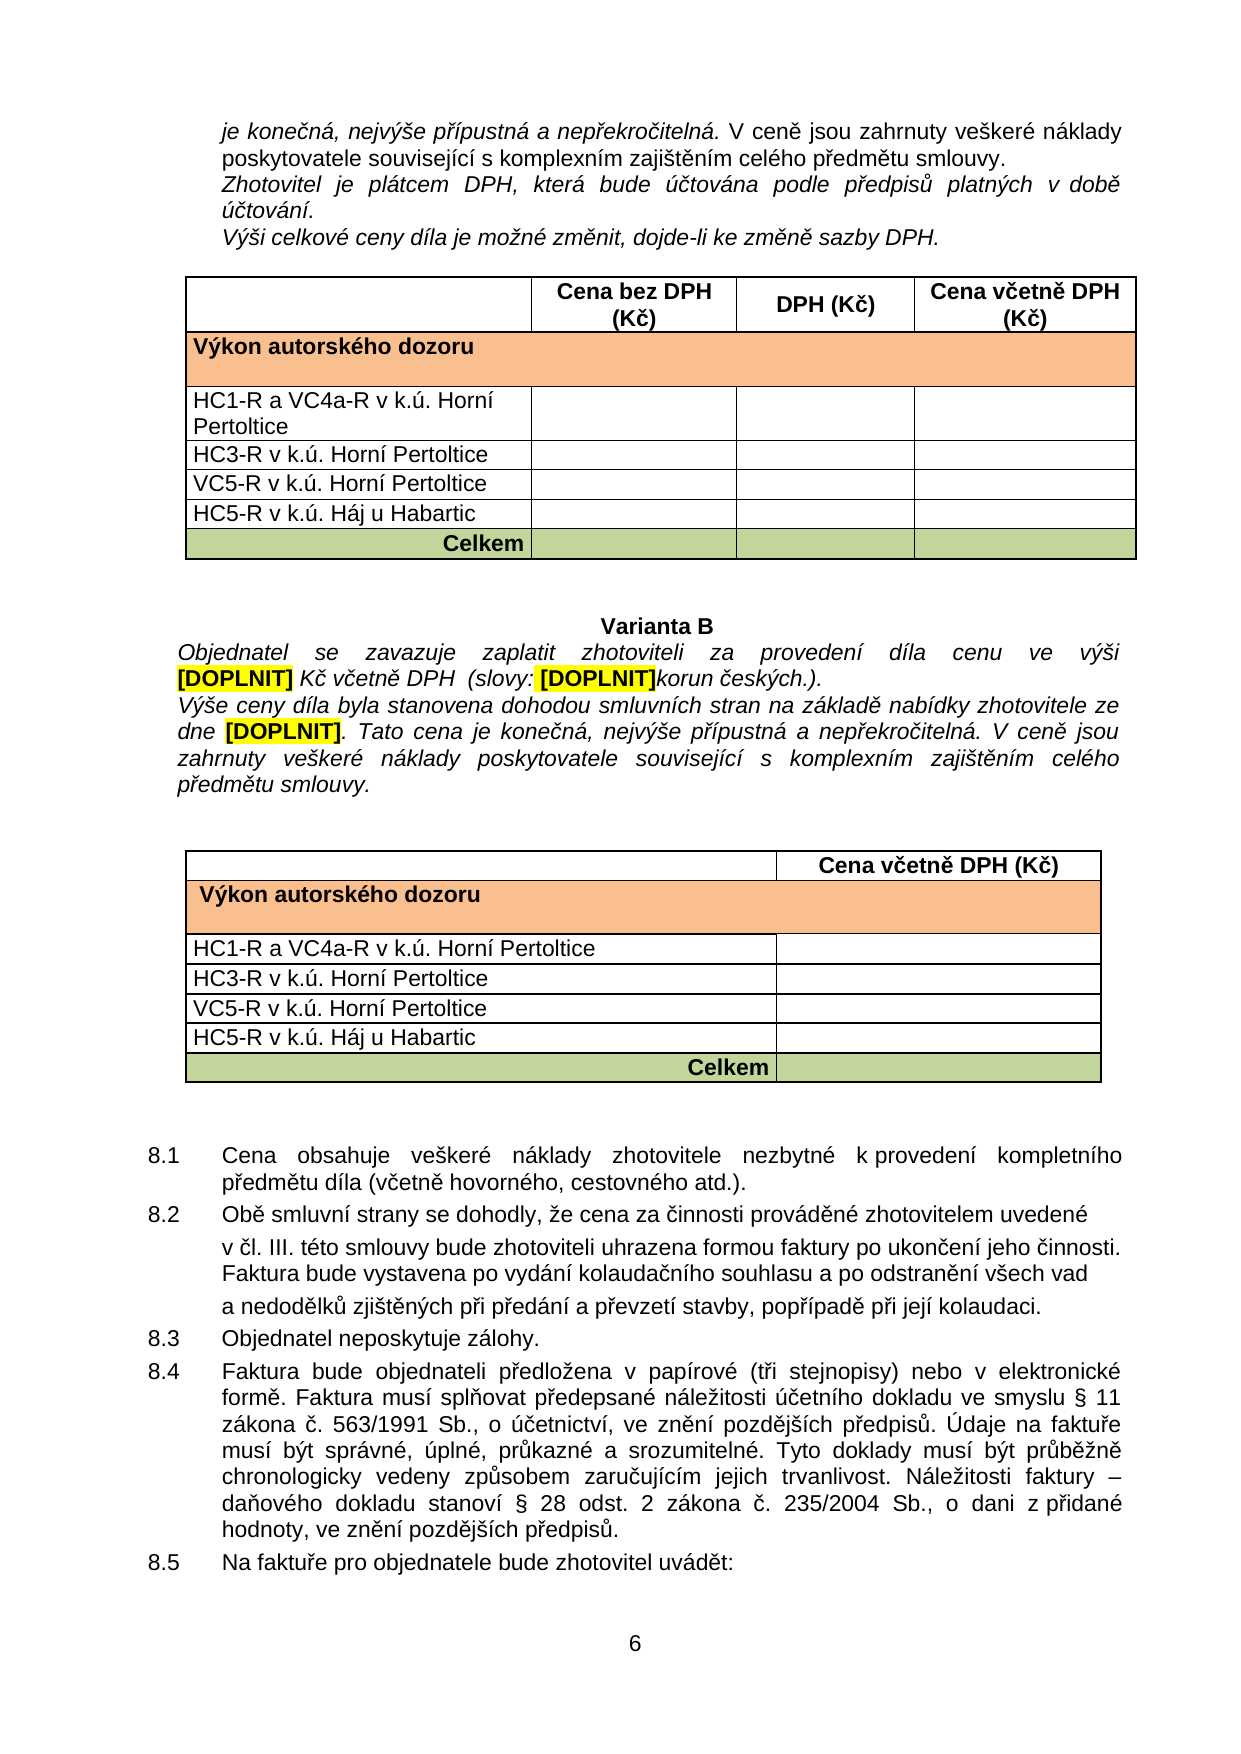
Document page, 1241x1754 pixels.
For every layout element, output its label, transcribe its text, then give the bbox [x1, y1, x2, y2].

table_cell [532, 441, 736, 469]
text Výše ceny díla byla stanovena dohodou smluvních stran na základě nabídky zhotovitele ze dne [DOPLNIT]. Tato cena je konečná, nejvýše přípustná a nepřekročitelná. V ceně jsou zahrnuty veškeré náklady poskytovatele související s komplexním zajištěním celého předmětu smlouvy. [177, 692, 1122, 797]
table_cell Výkon autorského dozoru [187, 881, 1100, 933]
table_cell HC1-R a VC4a-R v k.ú. Horní Pertoltice [187, 387, 531, 439]
table_cell [737, 441, 914, 469]
table_cell [532, 387, 736, 439]
table_cell [915, 441, 1135, 469]
list Na faktuře pro objednatele bude zhotovitel uvádět: [148, 1549, 1122, 1575]
text Výši celkové ceny díla je možné změnit, dojde-li ke změně sazby DPH. [222, 223, 1122, 250]
table_header DPH (Kč) [737, 278, 914, 331]
table_cell [532, 500, 736, 528]
table_cell [737, 500, 914, 528]
table_cell [737, 470, 914, 499]
table_header [187, 278, 531, 331]
table_cell Celkem [187, 1054, 776, 1081]
table_cell [737, 529, 914, 558]
table_cell [777, 1024, 1100, 1052]
table_cell [915, 387, 1135, 439]
table_cell [737, 387, 914, 439]
list Obě smluvní strany se dohodly, že cena za činnosti prováděné zhotovitelem uvedené [148, 1201, 1122, 1227]
table_cell [915, 470, 1135, 499]
table_cell HC1-R a VC4a-R v k.ú. Horní Pertoltice [187, 935, 776, 963]
text Zhotovitel je plátcem DPH, která bude účtována podle předpisů platných v době účtování. [222, 171, 1122, 223]
table_cell Celkem [187, 529, 531, 558]
table_cell [532, 470, 736, 499]
list Objednatel se zavazuje zaplatit zhotoviteli za provedení díla cenu ve výši [DOPLNIT] Kč včetně DPH (slovy: [DOPLNIT]korun českých.). [177, 639, 1122, 692]
table_cell HC3-R v k.ú. Horní Pertoltice [187, 965, 776, 992]
table_cell [915, 529, 1135, 558]
table_header Cena včetně DPH (Kč) [915, 278, 1135, 331]
table_header Cena včetně DPH (Kč) [777, 852, 1100, 879]
table_header Cena bez DPH (Kč) [532, 278, 736, 331]
table_cell [777, 995, 1100, 1022]
list Objednatel neposkytuje zálohy. [148, 1325, 1122, 1352]
table_header [187, 852, 776, 879]
table_cell Výkon autorského dozoru [187, 333, 1135, 386]
table_cell [777, 934, 1100, 963]
list Faktura bude objednateli předložena v papírové (tři stejnopisy) nebo v elektronické formě. Faktura musí splňovat předepsané náležitosti účetního dokladu ve smyslu § 11 zákona č. 563/1991 Sb., o účetnictví, ve znění pozdějších předpisů. Údaje na faktuře musí být správné, úplné, průkazné a srozumitelné. Tyto doklady musí být průběžně chronologicky vedeny způsobem zaručujícím jejich trvanlivost. Náležitosti faktury – daňového dokladu stanoví § 28 odst. 2 zákona č. 235/2004 Sb., o dani z přidané hodnoty, ve znění pozdějších předpisů. [148, 1358, 1122, 1542]
table_cell VC5-R v k.ú. Horní Pertoltice [187, 470, 531, 499]
table_cell VC5-R v k.ú. Horní Pertoltice [187, 995, 776, 1022]
table_cell [532, 529, 736, 558]
text Varianta B [192, 613, 1122, 639]
table_cell HC5-R v k.ú. Háj u Habartic [187, 500, 531, 528]
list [222, 118, 1122, 171]
table_cell [777, 1054, 1100, 1081]
table_cell HC3-R v k.ú. Horní Pertoltice [187, 441, 531, 469]
text a nedodělků zjištěných při předání a převzetí stavby, popřípadě při její kolaudaci. [221, 1293, 1122, 1319]
list Cena obsahuje veškeré náklady zhotovitele nezbytné k provedení kompletního předmětu díla (včetně hovorného, cestovného atd.). [148, 1142, 1122, 1195]
table_cell HC5-R v k.ú. Háj u Habartic [187, 1024, 776, 1052]
table_cell [777, 965, 1100, 992]
text v čl. III. této smlouvy bude zhotoviteli uhrazena formou faktury po ukončení jeho činnosti. Faktura bude vystavena po vydání kolaudačního souhlasu a po odstranění všech vad [222, 1234, 1122, 1286]
table_cell [915, 500, 1135, 528]
